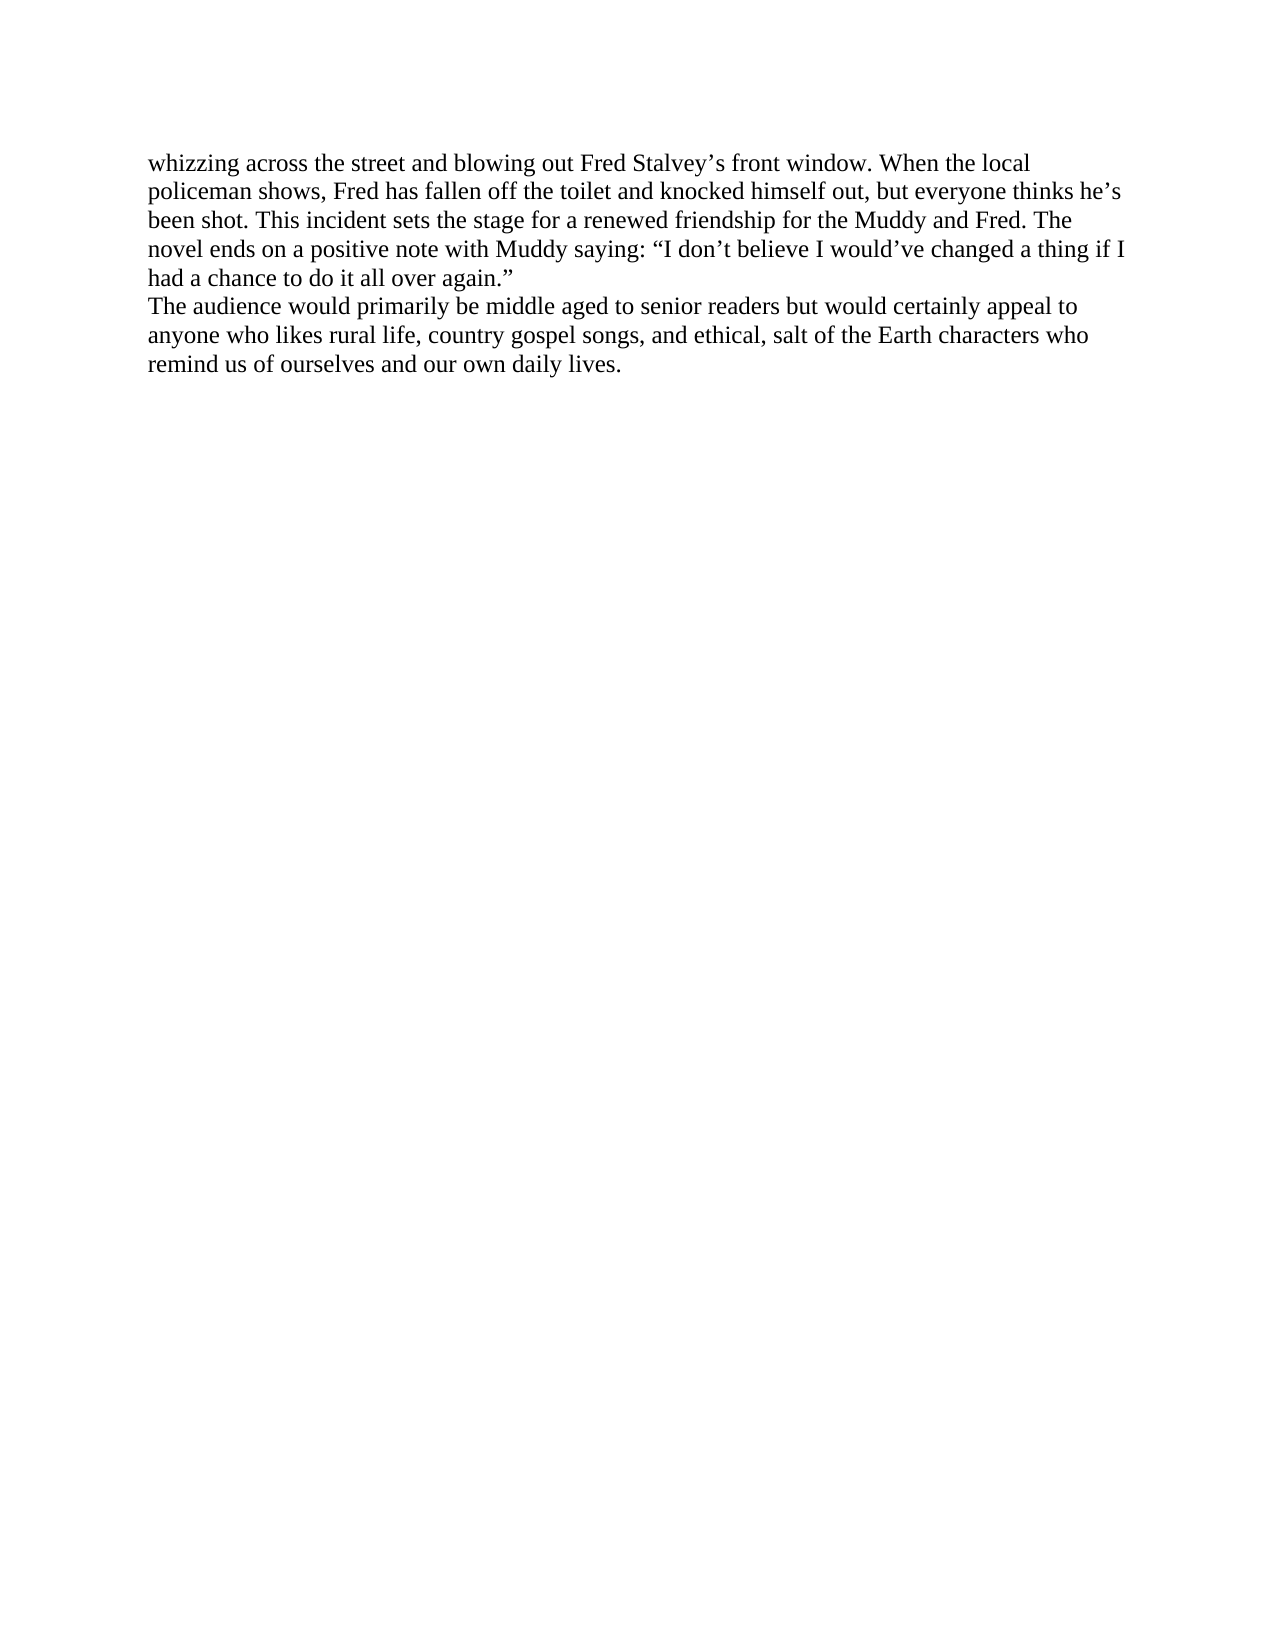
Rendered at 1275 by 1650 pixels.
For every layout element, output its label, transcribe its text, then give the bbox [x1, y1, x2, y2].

text The audience would primarily be middle aged to senior readers but would certainly appeal to anyone who likes rural life, country gospel songs, and ethical, salt of the Earth characters who remind us of ourselves and our own daily lives. [148, 291, 1127, 378]
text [148, 148, 1127, 291]
